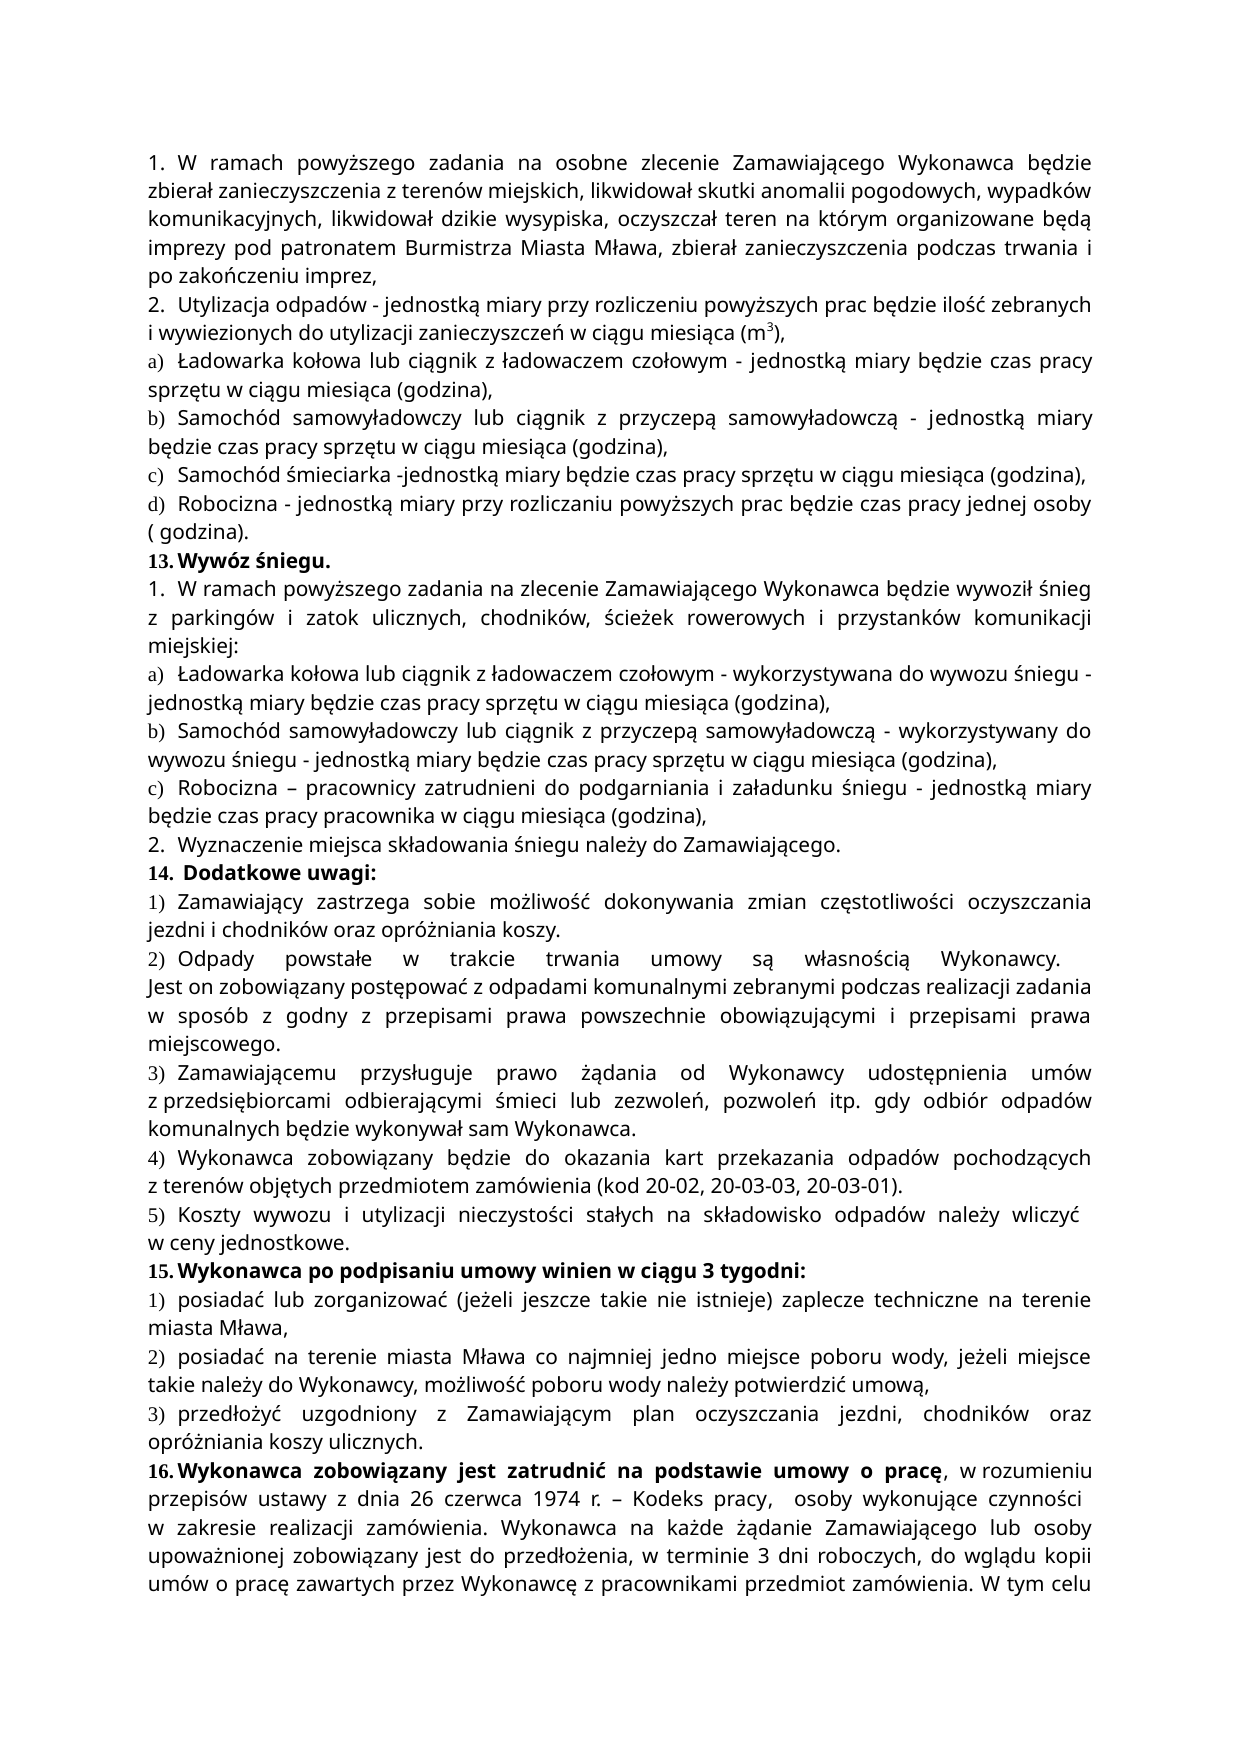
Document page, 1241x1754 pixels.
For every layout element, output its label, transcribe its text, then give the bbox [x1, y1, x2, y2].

list W ramach powyższego zadania na osobne zlecenie Zamawiającego Wykonawca będzie zbierał zanieczyszczenia z terenów miejskich, likwidował skutki anomalii pogodowych, wypadków komunikacyjnych, likwidował dzikie wysypiska, oczyszczał teren na którym organizowane będą imprezy pod patronatem Burmistrza Miasta Mława, zbierał zanieczyszczenia podczas trwania i po zakończeniu imprez, [148, 148, 1093, 290]
list Wywóz śniegu. [148, 546, 1093, 574]
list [148, 1456, 1093, 1598]
list Zamawiający zastrzega sobie możliwość dokonywania zmian częstotliwości oczyszczania jezdni i chodników oraz opróżniania koszy. [148, 887, 1093, 944]
list Wykonawca po podpisaniu umowy winien w ciągu 3 tygodni: [148, 1257, 1093, 1285]
list posiadać na terenie miasta Mława co najmniej jedno miejsce poboru wody, jeżeli miejsce takie należy do Wykonawcy, możliwość poboru wody należy potwierdzić umową, [148, 1342, 1093, 1399]
list Samochód samowyładowczy lub ciągnik z przyczepą samowyładowczą - jednostką miary będzie czas pracy sprzętu w ciągu miesiąca (godzina), [148, 403, 1093, 460]
list Robocizna – pracownicy zatrudnieni do podgarniania i załadunku śniegu - jednostką miary będzie czas pracy pracownika w ciągu miesiąca (godzina), [148, 773, 1093, 830]
list Samochód samowyładowczy lub ciągnik z przyczepą samowyładowczą - wykorzystywany do wywozu śniegu - jednostką miary będzie czas pracy sprzętu w ciągu miesiąca (godzina), [148, 716, 1093, 773]
list posiadać lub zorganizować (jeżeli jeszcze takie nie istnieje) zaplecze techniczne na terenie miasta Mława, [148, 1285, 1093, 1342]
list Utylizacja odpadów - jednostką miary przy rozliczeniu powyższych prac będzie ilość zebranych i wywiezionych do utylizacji zanieczyszczeń w ciągu miesiąca (m3), [148, 290, 1093, 347]
list Ładowarka kołowa lub ciągnik z ładowaczem czołowym - wykorzystywana do wywozu śniegu - jednostką miary będzie czas pracy sprzętu w ciągu miesiąca (godzina), [148, 659, 1093, 716]
list Dodatkowe uwagi: [148, 858, 1093, 887]
list Ładowarka kołowa lub ciągnik z ładowaczem czołowym - jednostką miary będzie czas pracy sprzętu w ciągu miesiąca (godzina), [148, 347, 1093, 403]
list Wyznaczenie miejsca składowania śniegu należy do Zamawiającego. [148, 830, 1093, 858]
list Robocizna - jednostką miary przy rozliczaniu powyższych prac będzie czas pracy jednej osoby ( godzina). [148, 489, 1093, 546]
list W ramach powyższego zadania na zlecenie Zamawiającego Wykonawca będzie wywoził śnieg z parkingów i zatok ulicznych, chodników, ścieżek rowerowych i przystanków komunikacji miejskiej: [148, 574, 1093, 659]
list przedłożyć uzgodniony z Zamawiającym plan oczyszczania jezdni, chodników oraz opróżniania koszy ulicznych. [148, 1399, 1093, 1456]
list Odpady powstałe w trakcie trwania umowy są własnością Wykonawcy. Jest on zobowiązany postępować z odpadami komunalnymi zebranymi podczas realizacji zadania w sposób z godny z przepisami prawa powszechnie obowiązującymi i przepisami prawa miejscowego. [148, 944, 1093, 1058]
list Koszty wywozu i utylizacji nieczystości stałych na składowisko odpadów należy wliczyć w ceny jednostkowe. [148, 1200, 1093, 1257]
list Wykonawca zobowiązany będzie do okazania kart przekazania odpadów pochodzących z terenów objętych przedmiotem zamówienia (kod 20-02, 20-03-03, 20-03-01). [148, 1143, 1093, 1200]
list Samochód śmieciarka -jednostką miary będzie czas pracy sprzętu w ciągu miesiąca (godzina), [148, 460, 1093, 489]
list Zamawiającemu przysługuje prawo żądania od Wykonawcy udostępnienia umów z przedsiębiorcami odbierającymi śmieci lub zezwoleń, pozwoleń itp. gdy odbiór odpadów komunalnych będzie wykonywał sam Wykonawca. [148, 1058, 1093, 1143]
